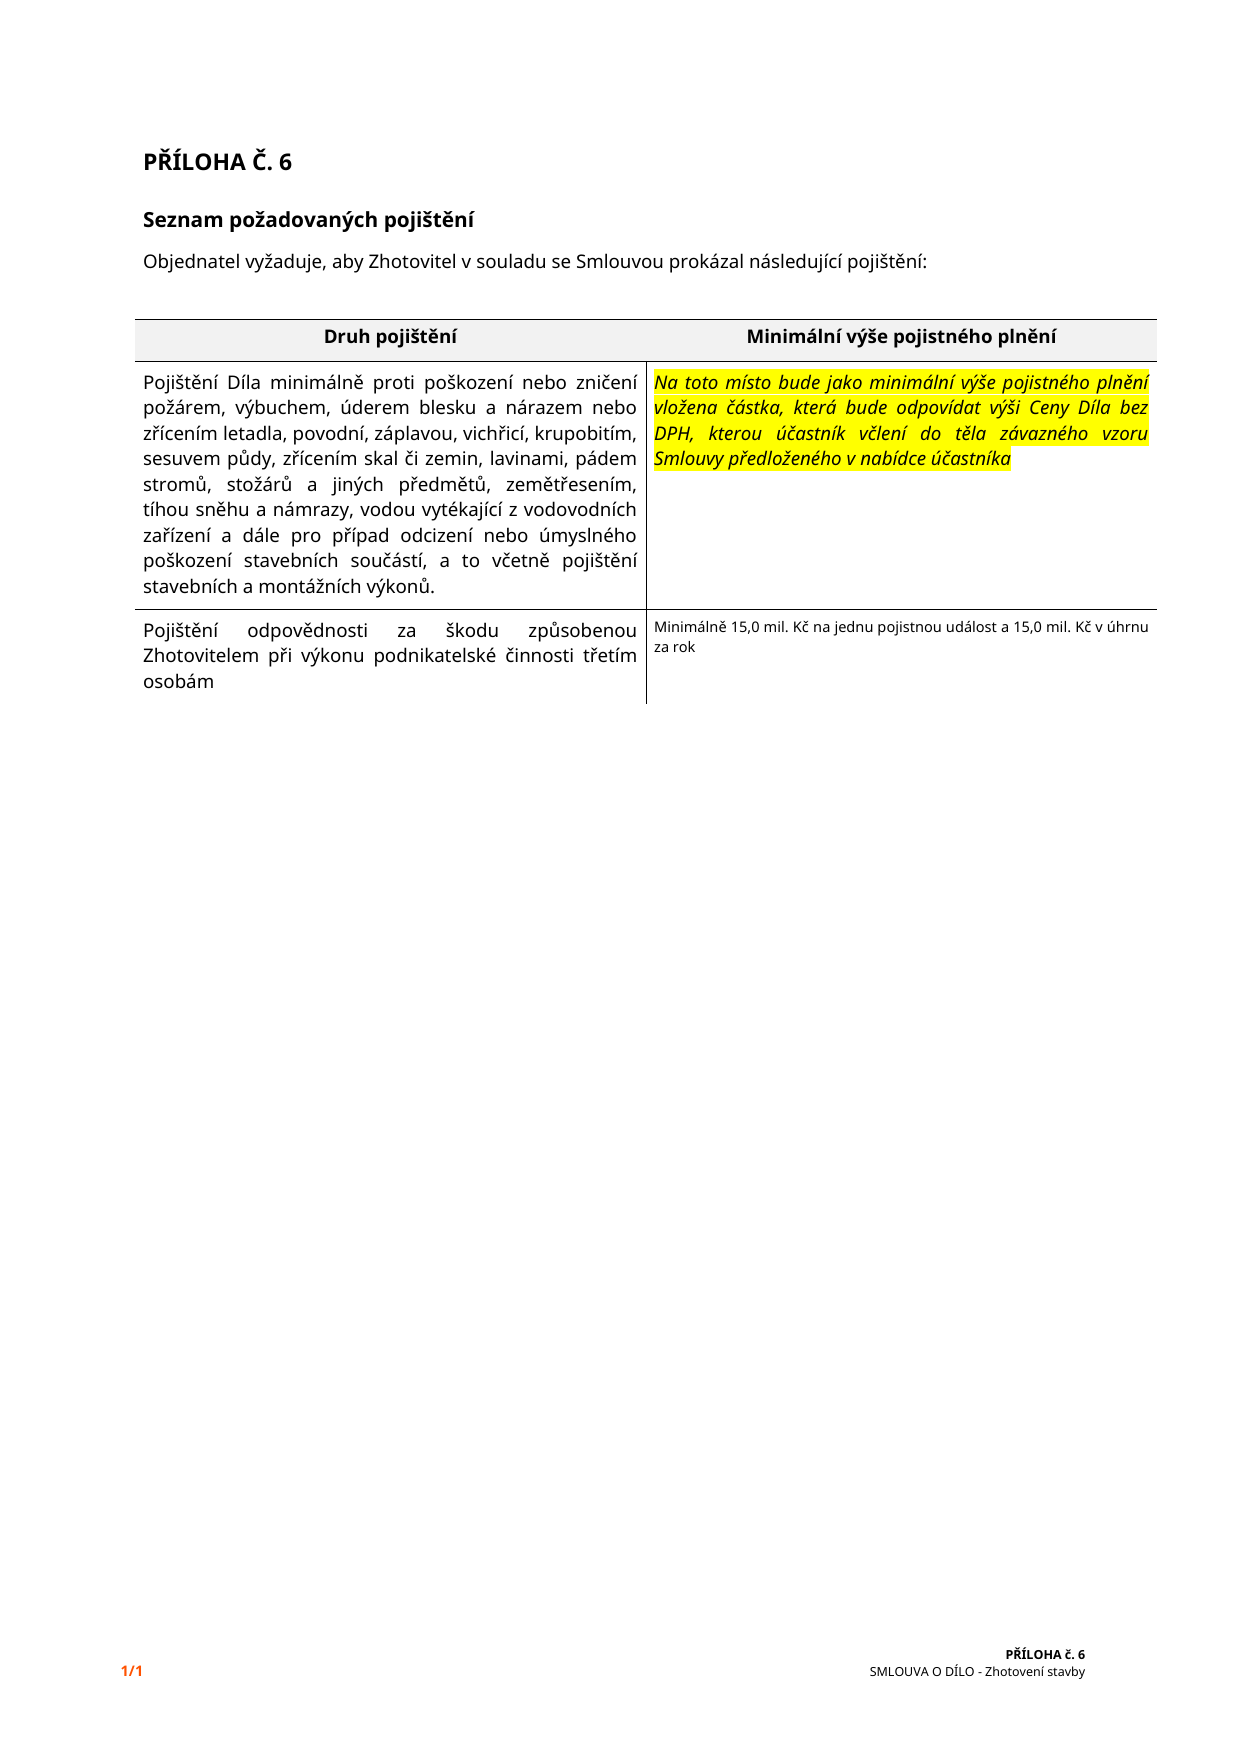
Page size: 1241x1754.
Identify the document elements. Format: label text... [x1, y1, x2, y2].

table_header Druh pojištění [135, 320, 646, 361]
text Příloha č. 6 [143, 146, 1165, 177]
table_cell Pojištění Díla minimálně proti poškození nebo zničení požárem, výbuchem, úderem blesku a nárazem nebo zřícením letadla, povodní, záplavou, vichřicí, krupobitím, sesuvem půdy, zřícením skal či zemin, lavinami, pádem stromů, stožárů a jiných předmětů, zemětřesením, tíhou sněhu a námrazy, vodou vytékající z vodovodních zařízení a dále pro případ odcizení nebo úmyslného poškození stavebních součástí, a to včetně pojištění stavebních a montážních výkonů. [135, 362, 646, 609]
table_cell Na toto místo bude jako minimální výše pojistného plnění vložena částka, která bude odpovídat výši Ceny Díla bez DPH, kterou účastník včlení do těla závazného vzoru Smlouvy předloženého v nabídce účastníka [647, 362, 1157, 609]
table_header Minimální výše pojistného plnění [646, 320, 1157, 361]
table_cell Pojištění odpovědnosti za škodu způsobenou Zhotovitelem při výkonu podnikatelské činnosti třetím osobám [135, 610, 646, 704]
text Seznam požadovaných pojištění [143, 205, 1165, 233]
table_cell Minimálně 15,0 mil. Kč na jednu pojistnou událost a 15,0 mil. Kč v úhrnu za rok [647, 610, 1157, 704]
text Objednatel vyžaduje, aby Zhotovitel v souladu se Smlouvou prokázal následující pojištění: [143, 249, 1165, 274]
